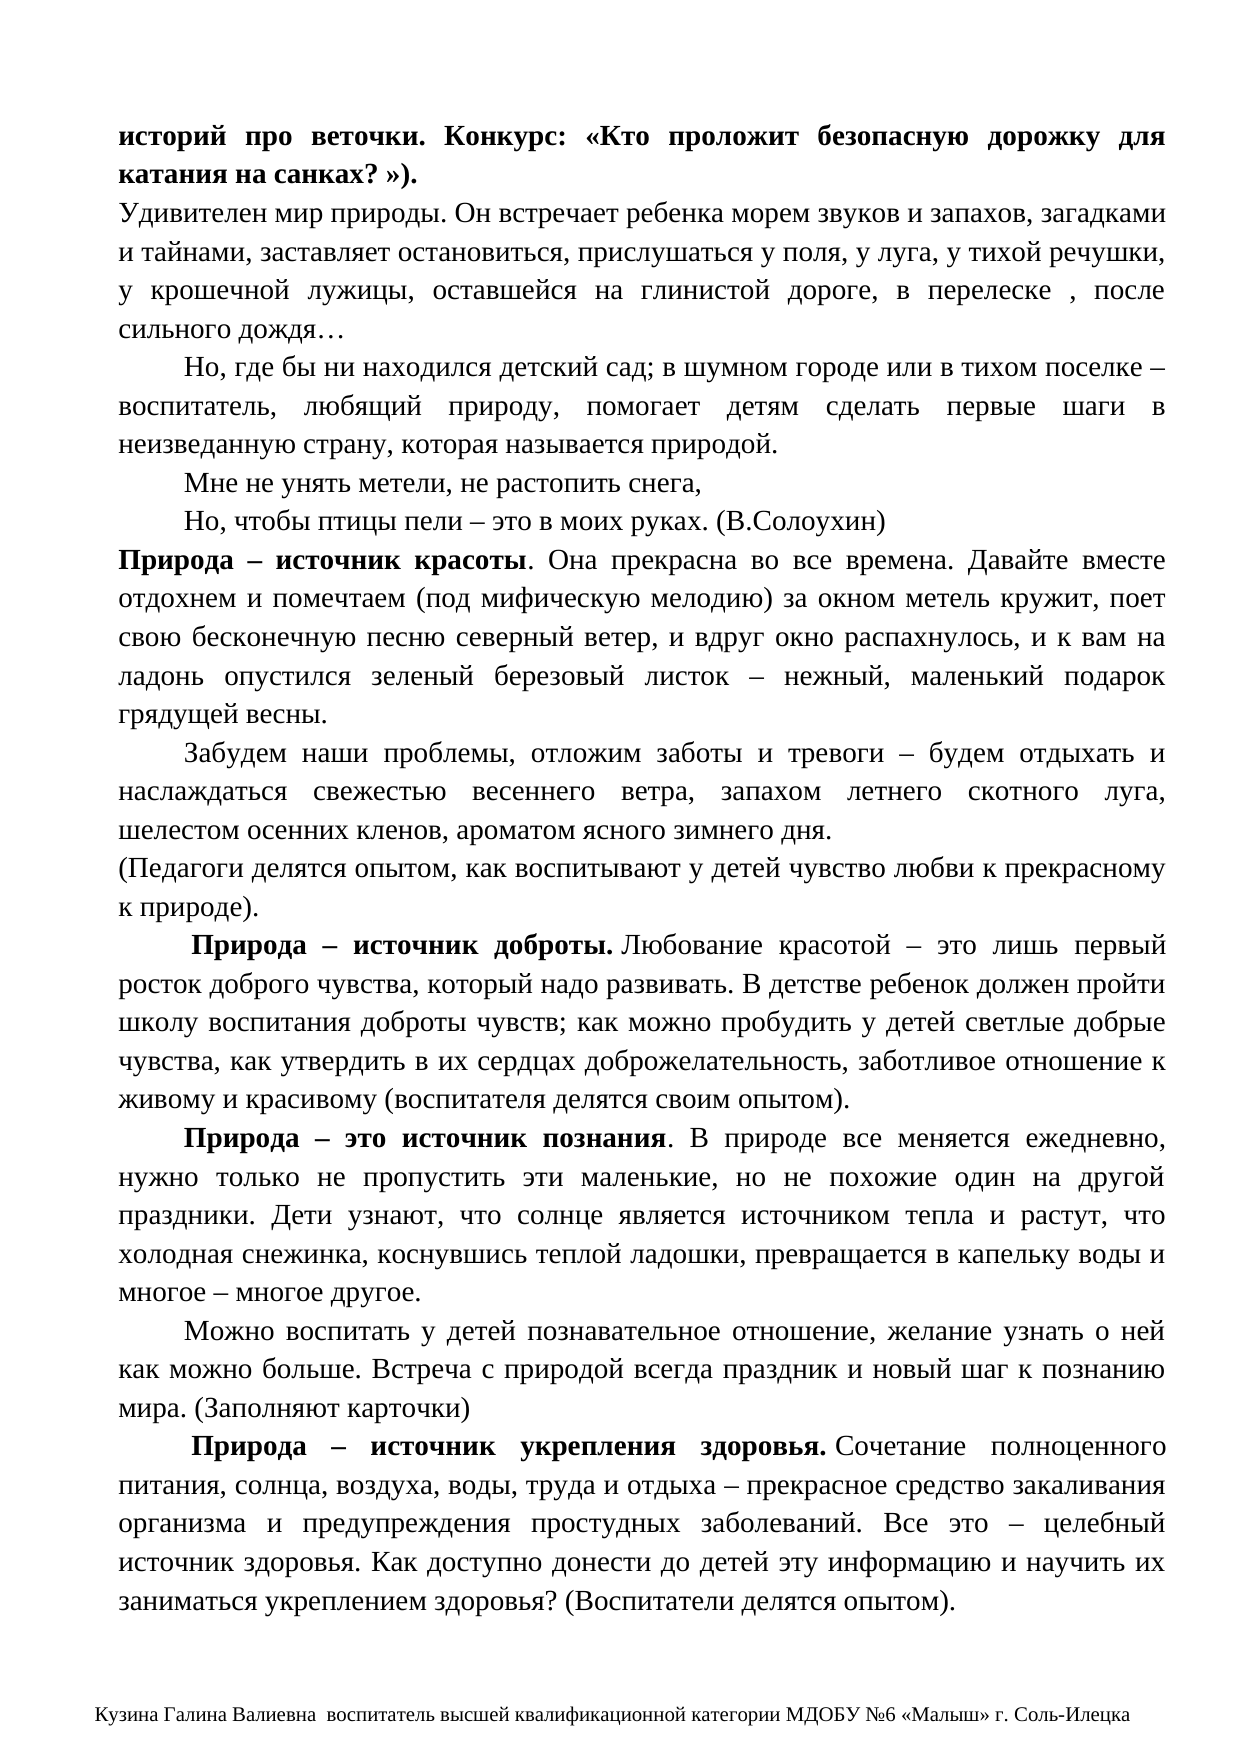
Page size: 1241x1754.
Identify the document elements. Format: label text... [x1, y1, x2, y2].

text Можно воспитать у детей познавательное отношение, желание узнать о ней как можно больше. Встреча с природой всегда праздник и новый шаг к познанию мира. (Заполняют карточки) [118, 1313, 1167, 1423]
text Природа – источник красоты. Она прекрасна во все времена. Давайте вместе отдохнем и помечтаем (под мифическую мелодию) за окном метель кружит, поет свою бесконечную песню северный ветер, и вдруг окно распахнулось, и к вам на ладонь опустился зеленый березовый листок – нежный, маленький подарок грядущей весны. [118, 542, 1167, 730]
text Удивителен мир природы. Он встречает ребенка морем звуков и запахов, загадками и тайнами, заставляет остановиться, прислушаться у поля, у луга, у тихой речушки, у крошечной лужицы, оставшейся на глинистой дороге, в перелеске , после сильного дождя… [118, 195, 1167, 344]
text Забудем наши проблемы, отложим заботы и тревоги – будем отдыхать и наслаждаться свежестью весеннего ветра, запахом летнего скотного луга, шелестом осенних кленов, ароматом ясного зимнего дня. [118, 735, 1167, 845]
text Природа – источник укрепления здоровья. Сочетание полноценного питания, солнца, воздуха, воды, труда и отдыха – прекрасное средство закаливания организма и предупреждения простудных заболеваний. Все это – целебный источник здоровья. Как доступно донести до детей эту информацию и научить их заниматься укреплением здоровья? (Воспитатели делятся опытом). [118, 1428, 1167, 1616]
text (Педагоги делятся опытом, как воспитывают у детей чувство любви к прекрасному к природе). [118, 850, 1167, 922]
text Мне не унять метели, не растопить снега, [118, 465, 1167, 498]
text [118, 118, 1167, 190]
text Но, чтобы птицы пели – это в моих руках. (В.Солоухин) [118, 503, 1167, 537]
text Природа – это источник познания. В природе все меняется ежедневно, нужно только не пропустить эти маленькие, но не похожие один на другой праздники. Дети узнают, что солнце является источником тепла и растут, что холодная снежинка, коснувшись теплой ладошки, превращается в капельку воды и многое – многое другое. [118, 1120, 1167, 1308]
text Природа – источник доброты. Любование красотой – это лишь первый росток доброго чувства, который надо развивать. В детстве ребенок должен пройти школу воспитания доброты чувств; как можно пробудить у детей светлые добрые чувства, как утвердить в их сердцах доброжелательность, заботливое отношение к живому и красивому (воспитателя делятся своим опытом). [118, 927, 1167, 1115]
text Но, где бы ни находился детский сад; в шумном городе или в тихом поселке – воспитатель, любящий природу, помогает детям сделать первые шаги в неизведанную страну, которая называется природой. [118, 349, 1167, 460]
